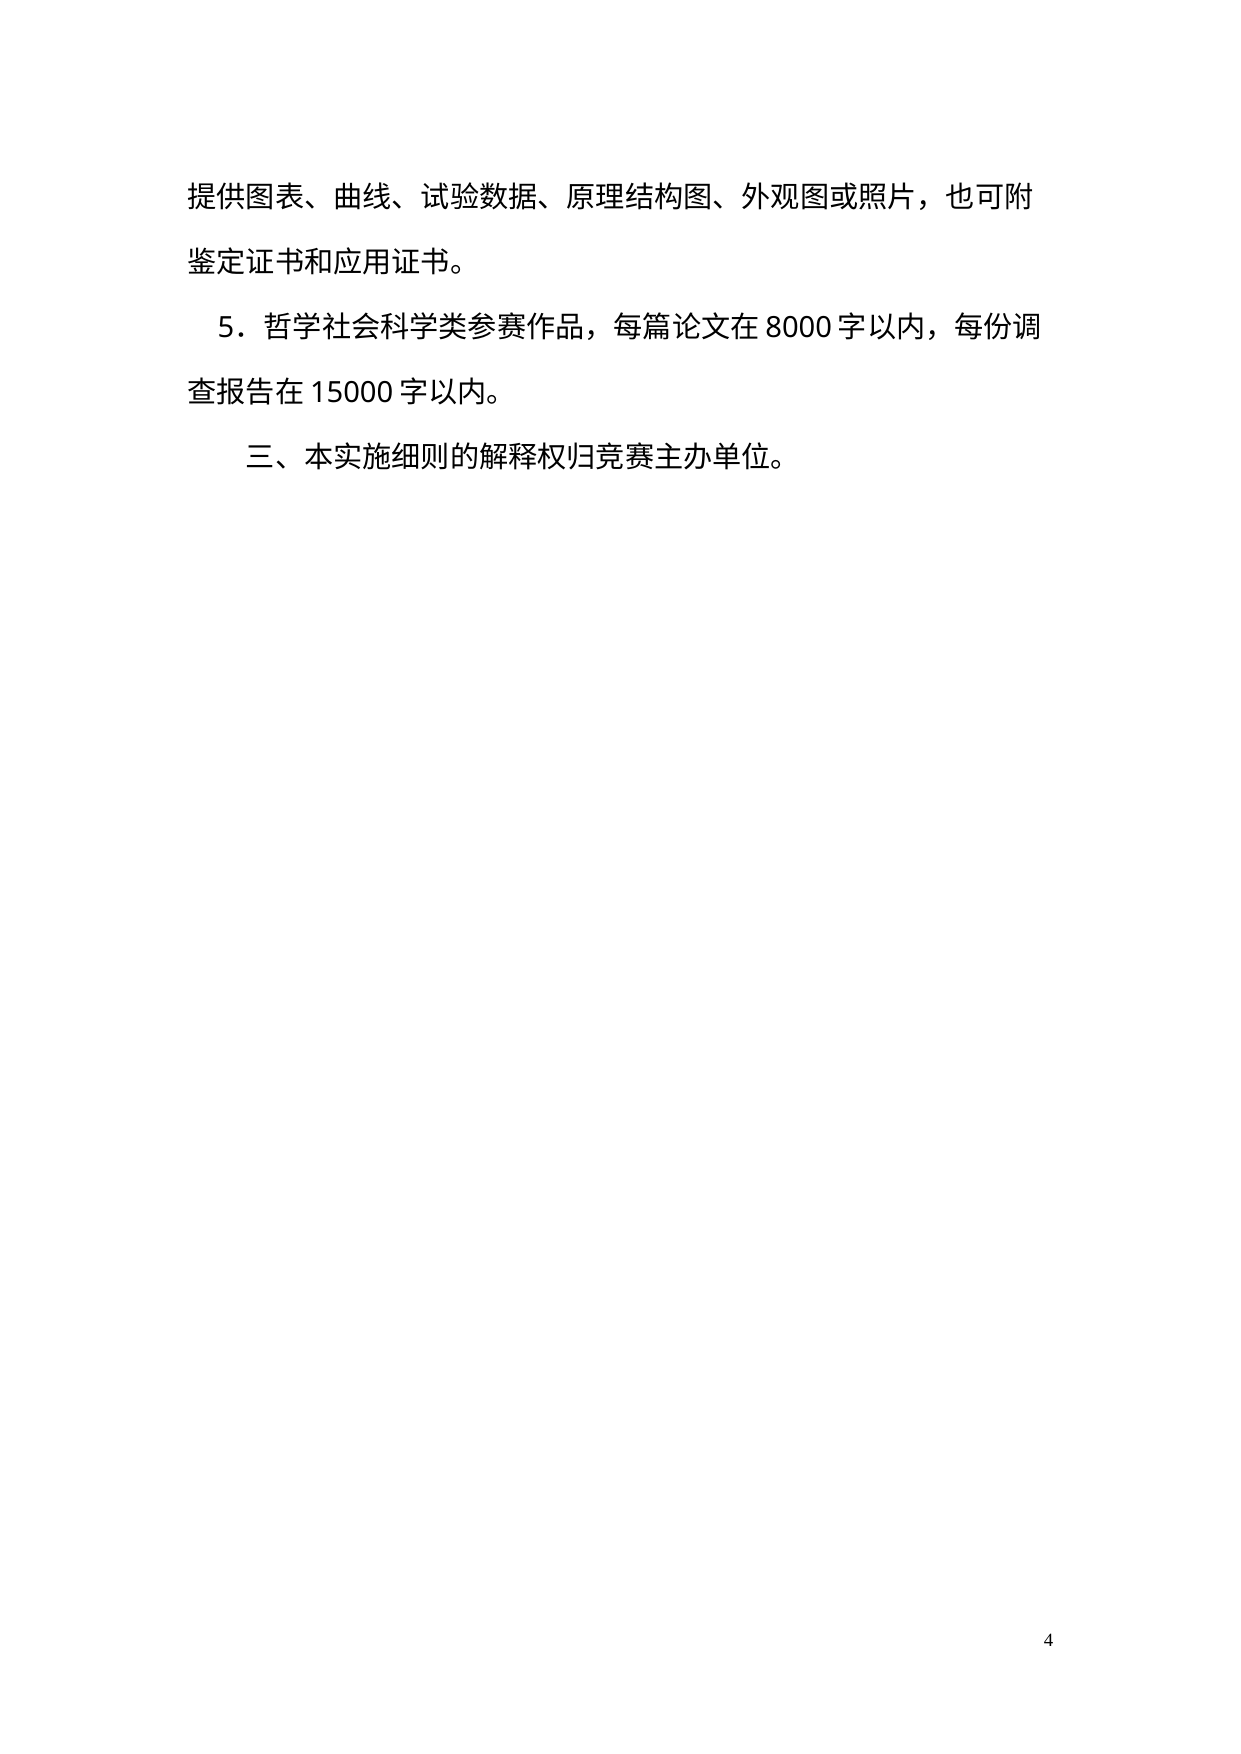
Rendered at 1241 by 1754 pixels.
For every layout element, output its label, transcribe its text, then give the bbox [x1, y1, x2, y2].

text 5．哲学社会科学类参赛作品，每篇论文在8000字以内，每份调查报告在15000字以内。 [187, 292, 1053, 422]
text 三、本实施细则的解释权归竞赛主办单位。 [187, 422, 1053, 487]
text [187, 162, 1053, 292]
